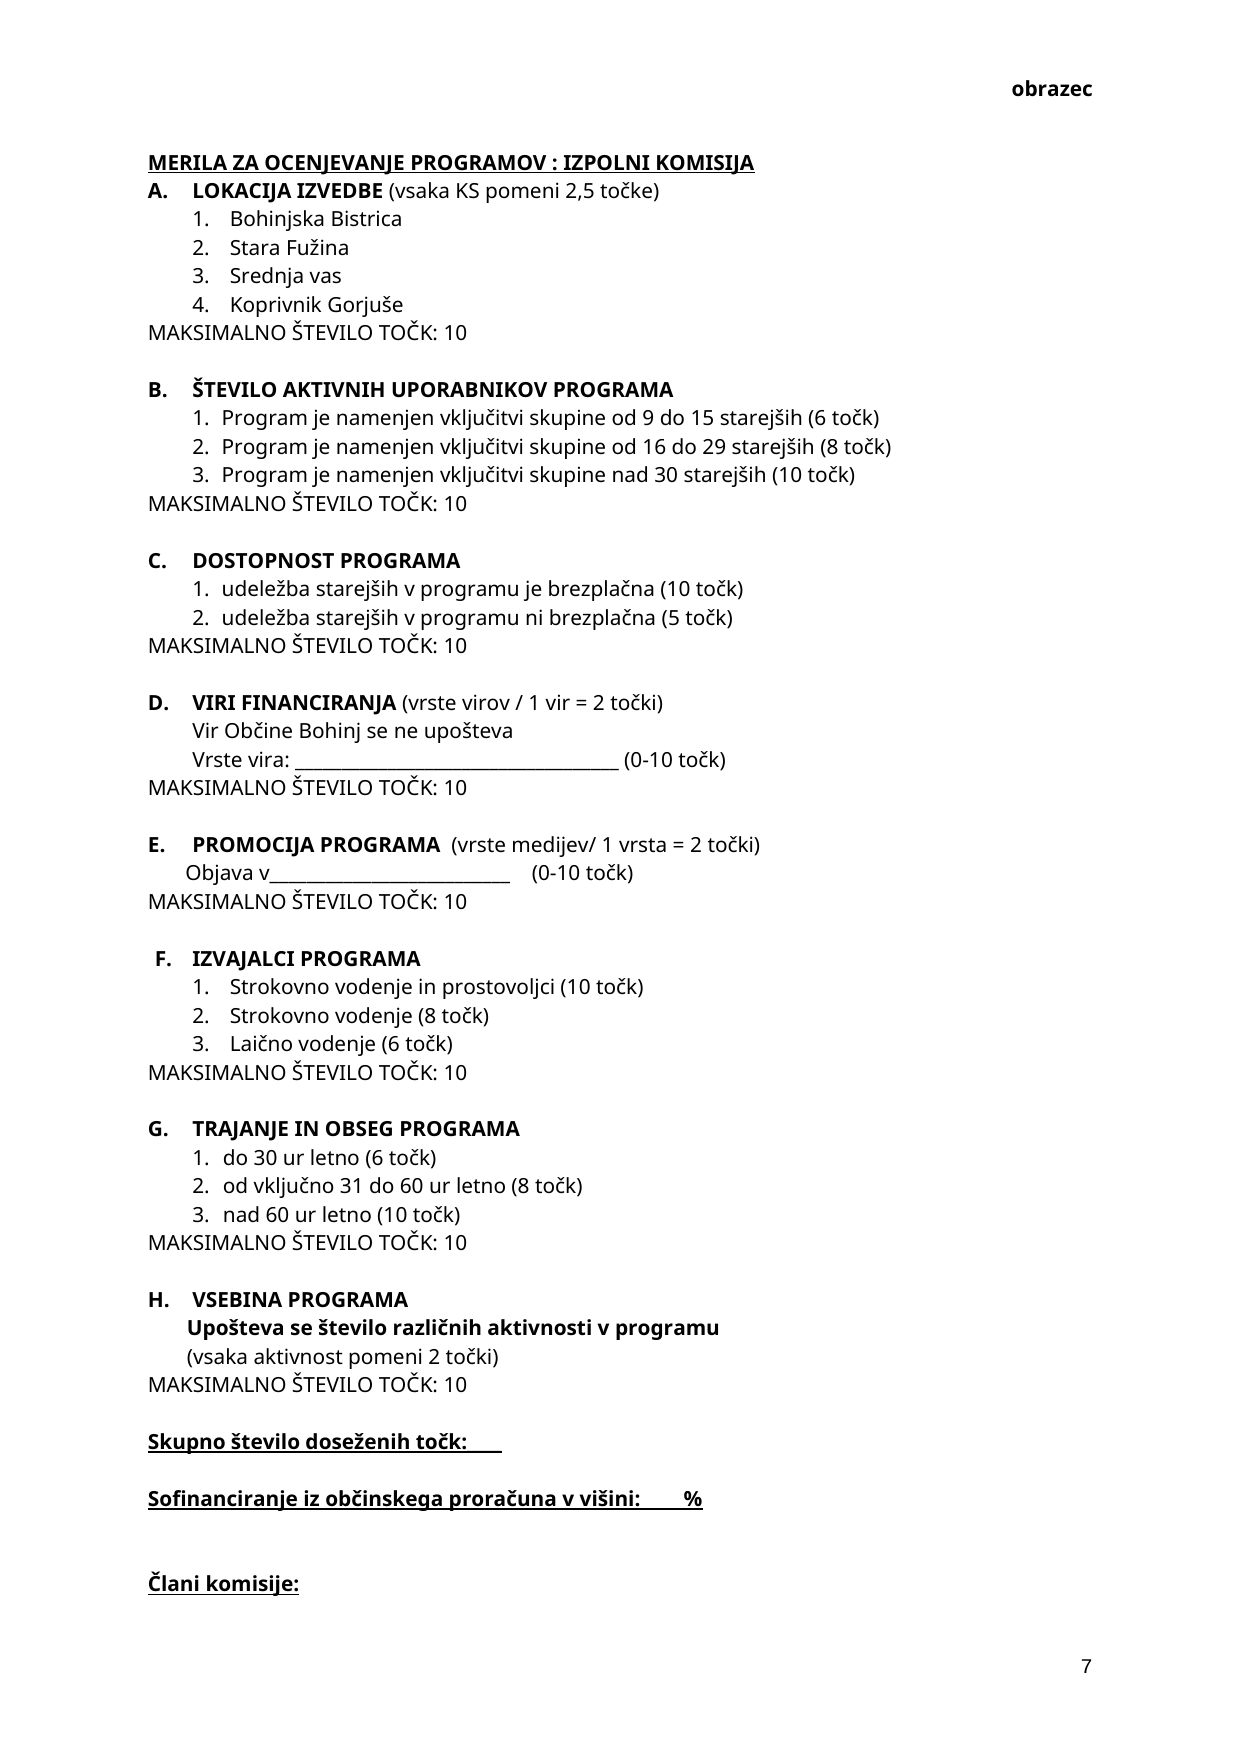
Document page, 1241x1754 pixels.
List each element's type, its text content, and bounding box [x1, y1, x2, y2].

list Stara Fužina [192, 233, 1093, 261]
list Koprivnik Gorjuše [192, 290, 1093, 318]
list Program je namenjen vključitvi skupine nad 30 starejših (10 točk) [192, 460, 1093, 489]
list nad 60 ur letno (10 točk) [192, 1200, 1093, 1228]
text MAKSIMALNO ŠTEVILO TOČK: 10 [148, 1228, 1093, 1257]
text MAKSIMALNO ŠTEVILO TOČK: 10 [148, 489, 1093, 517]
list TRAJANJE IN OBSEG PROGRAMA [148, 1114, 1093, 1143]
text MERILA ZA OCENJEVANJE PROGRAMOV : IZPOLNI KOMISIJA [148, 148, 1093, 176]
text MAKSIMALNO ŠTEVILO TOČK: 10 [148, 631, 1093, 659]
list VSEBINA PROGRAMA [148, 1285, 1093, 1313]
text Člani komisije: [148, 1569, 1093, 1598]
text MAKSIMALNO ŠTEVILO TOČK: 10 [148, 887, 1093, 915]
list Srednja vas [192, 261, 1093, 290]
list udeležba starejših v programu ni brezplačna (5 točk) [192, 603, 1093, 631]
list Vrste vira: ___________________________________ (0-10 točk) [192, 745, 1093, 773]
list udeležba starejših v programu je brezplačna (10 točk) [192, 574, 1093, 603]
text Skupno število doseženih točk:____ [148, 1427, 1093, 1456]
list DOSTOPNOST PROGRAMA [148, 546, 1093, 574]
list Bohinjska Bistrica [192, 204, 1093, 233]
text MAKSIMALNO ŠTEVILO TOČK: 10 [148, 1058, 1093, 1086]
list (vsaka aktivnost pomeni 2 točki) [187, 1342, 1093, 1370]
list Strokovno vodenje in prostovoljci (10 točk) [192, 972, 1093, 1001]
list od vključno 31 do 60 ur letno (8 točk) [192, 1171, 1093, 1200]
list Program je namenjen vključitvi skupine od 16 do 29 starejših (8 točk) [192, 432, 1093, 460]
list IZVAJALCI PROGRAMA [154, 944, 1093, 972]
text MAKSIMALNO ŠTEVILO TOČK: 10 [148, 318, 1093, 347]
list PROMOCIJA PROGRAMA (vrste medijev/ 1 vrsta = 2 točki) [148, 830, 1093, 858]
list VIRI FINANCIRANJA (vrste virov / 1 vir = 2 točki) [148, 688, 1093, 716]
text Objava v__________________________ (0-10 točk) [148, 858, 1093, 887]
list do 30 ur letno (6 točk) [192, 1143, 1093, 1171]
list ŠTEVILO AKTIVNIH UPORABNIKOV PROGRAMA [148, 375, 1093, 403]
list LOKACIJA IZVEDBE (vsaka KS pomeni 2,5 točke) [148, 176, 1093, 204]
text MAKSIMALNO ŠTEVILO TOČK: 10 [148, 773, 1093, 802]
list Vir Občine Bohinj se ne upošteva [192, 716, 1093, 745]
list Strokovno vodenje (8 točk) [192, 1001, 1093, 1029]
text Sofinanciranje iz občinskega proračuna v višini: % [148, 1484, 1093, 1513]
list Laično vodenje (6 točk) [192, 1029, 1093, 1058]
text MAKSIMALNO ŠTEVILO TOČK: 10 [148, 1370, 1093, 1399]
list Program je namenjen vključitvi skupine od 9 do 15 starejših (6 točk) [192, 403, 1093, 432]
list Upošteva se število različnih aktivnosti v programu [187, 1313, 1093, 1342]
